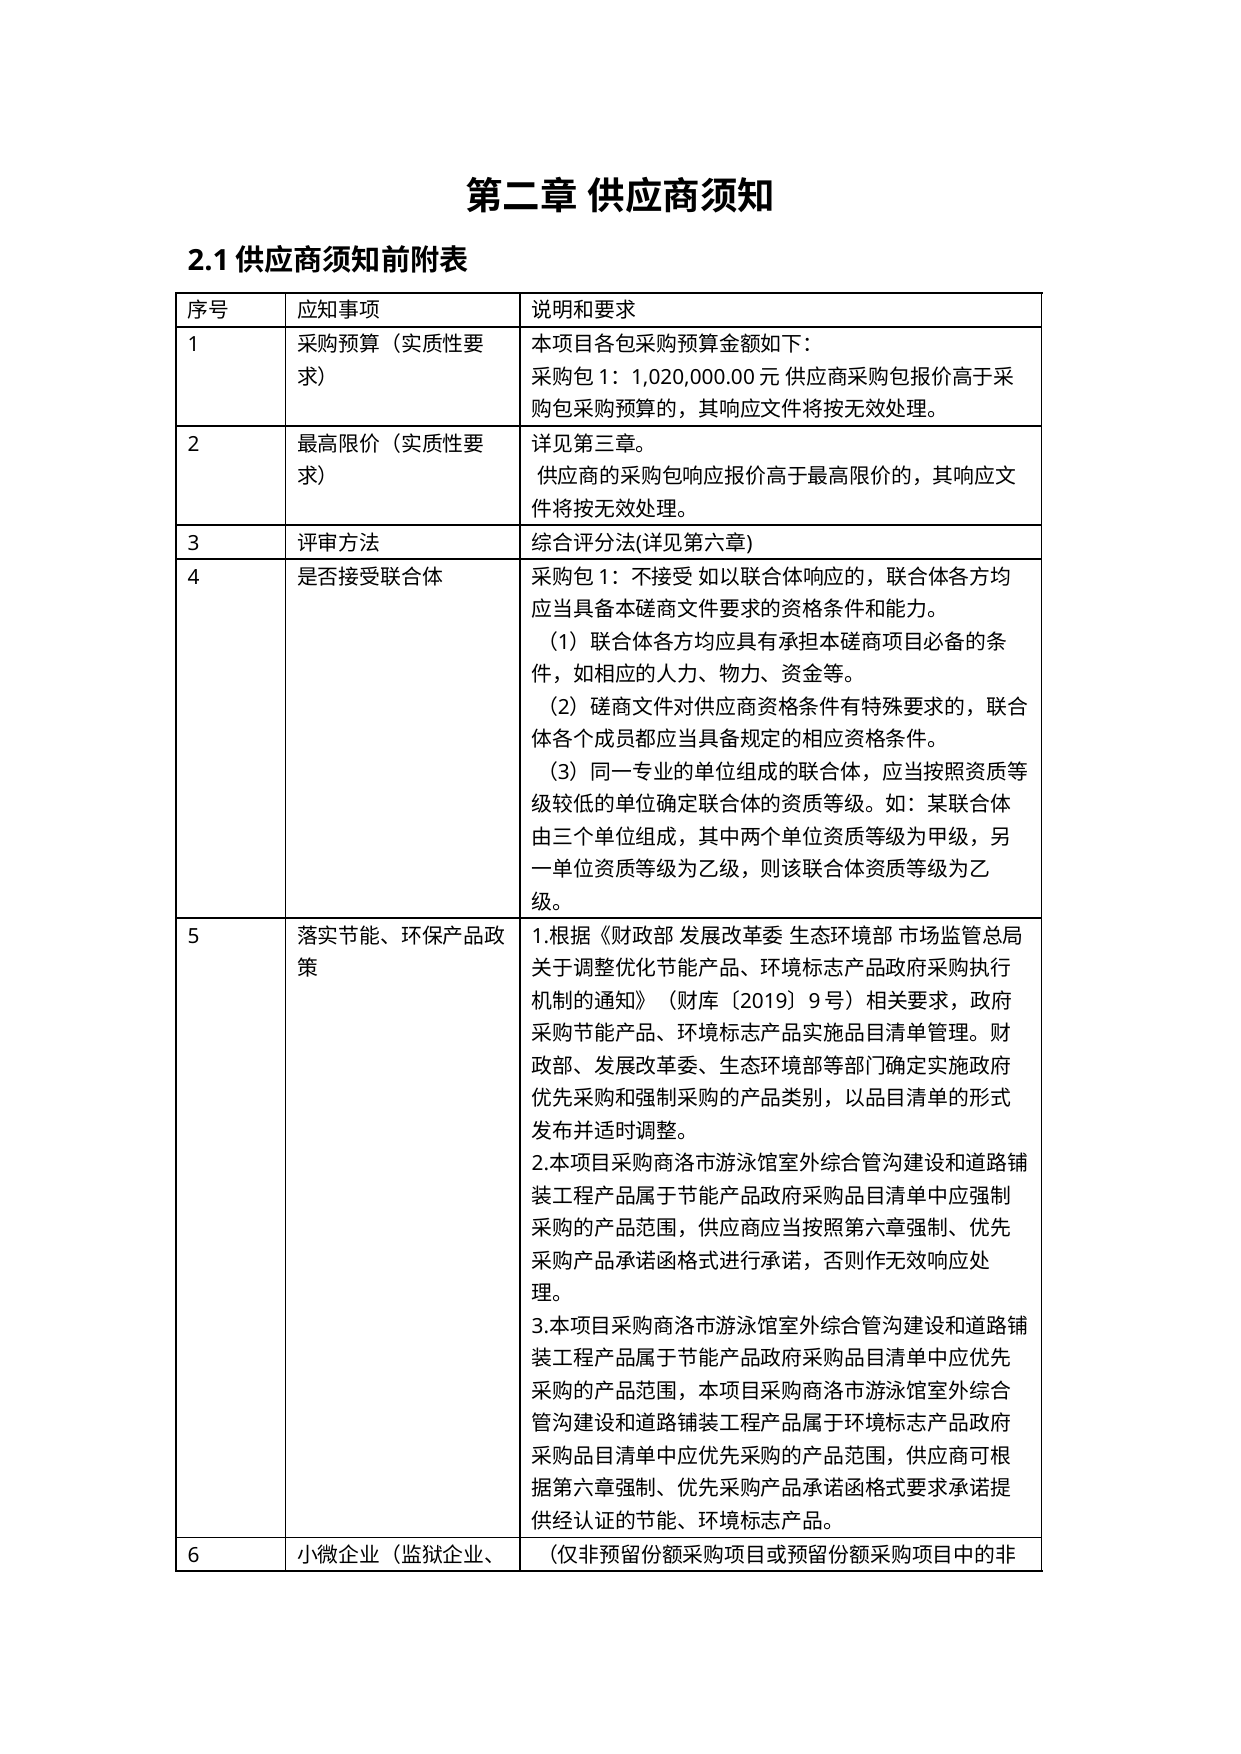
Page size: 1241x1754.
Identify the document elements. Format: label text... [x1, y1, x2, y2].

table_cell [521, 1538, 1041, 1570]
table_cell 采购预算（实质性要求） [286, 328, 519, 425]
table_header 说明和要求 [521, 294, 1041, 326]
table_cell 评审方法 [286, 526, 519, 558]
table_cell 采购包1：不接受 如以联合体响应的，联合体各方均应当具备本磋商文件要求的资格条件和能力。 （1）联合体各方均应具有承担本磋商项目必备的条件，如相应的人力、物力、资金等。 （2）磋商文件对供应商资格条件有特殊要求的，联合体各个成员都应当具备规定的相应资格条件。 （3）同一专业的单位组成的联合体，应当按照资质等级较低的单位确定联合体的资质等级。如：某联合体由三个单位组成，其中两个单位资质等级为甲级，另一单位资质等级为乙级，则该联合体资质等级为乙级。 [521, 560, 1041, 917]
table_cell 最高限价（实质性要求） [286, 427, 519, 524]
table_cell 综合评分法(详见第六章) [521, 526, 1041, 558]
table_cell 3 [177, 526, 285, 558]
table_cell 5 [177, 919, 285, 1536]
text 2.1供应商须知前附表 [187, 227, 1053, 292]
table_header 序号 [177, 294, 285, 326]
table_cell 本项目各包采购预算金额如下： 采购包1：1,020,000.00元 供应商采购包报价高于采购包采购预算的，其响应文件将按无效处理。 [521, 328, 1041, 425]
table_cell 详见第三章。 供应商的采购包响应报价高于最高限价的，其响应文件将按无效处理。 [521, 427, 1041, 524]
table_cell 1.根据《财政部 发展改革委 生态环境部 市场监管总局关于调整优化节能产品、环境标志产品政府采购执行机制的通知》（财库〔2019〕9号）相关要求，政府采购节能产品、环境标志产品实施品目清单管理。财政部、发展改革委、生态环境部等部门确定实施政府优先采购和强制采购的产品类别，以品目清单的形式发布并适时调整。 2.本项目采购商洛市游泳馆室外综合管沟建设和道路铺装工程产品属于节能产品政府采购品目清单中应强制采购的产品范围，供应商应当按照第六章强制、优先采购产品承诺函格式进行承诺，否则作无效响应处理。 3.本项目采购商洛市游泳馆室外综合管沟建设和道路铺装工程产品属于节能产品政府采购品目清单中应优先采购的产品范围，本项目采购商洛市游泳馆室外综合管沟建设和道路铺装工程产品属于环境标志产品政府采购品目清单中应优先采购的产品范围，供应商可根据第六章强制、优先采购产品承诺函格式要求承诺提供经认证的节能、环境标志产品。 [521, 919, 1041, 1536]
text 第二章 供应商须知 [187, 162, 1053, 227]
table_header 应知事项 [286, 294, 519, 326]
table_cell 落实节能、环保产品政策 [286, 919, 519, 1536]
table_cell 4 [177, 560, 285, 917]
table_cell 6 [177, 1538, 285, 1570]
table_cell 2 [177, 427, 285, 524]
table_cell 1 [177, 328, 285, 425]
table_cell 是否接受联合体 [286, 560, 519, 917]
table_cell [286, 1538, 519, 1570]
